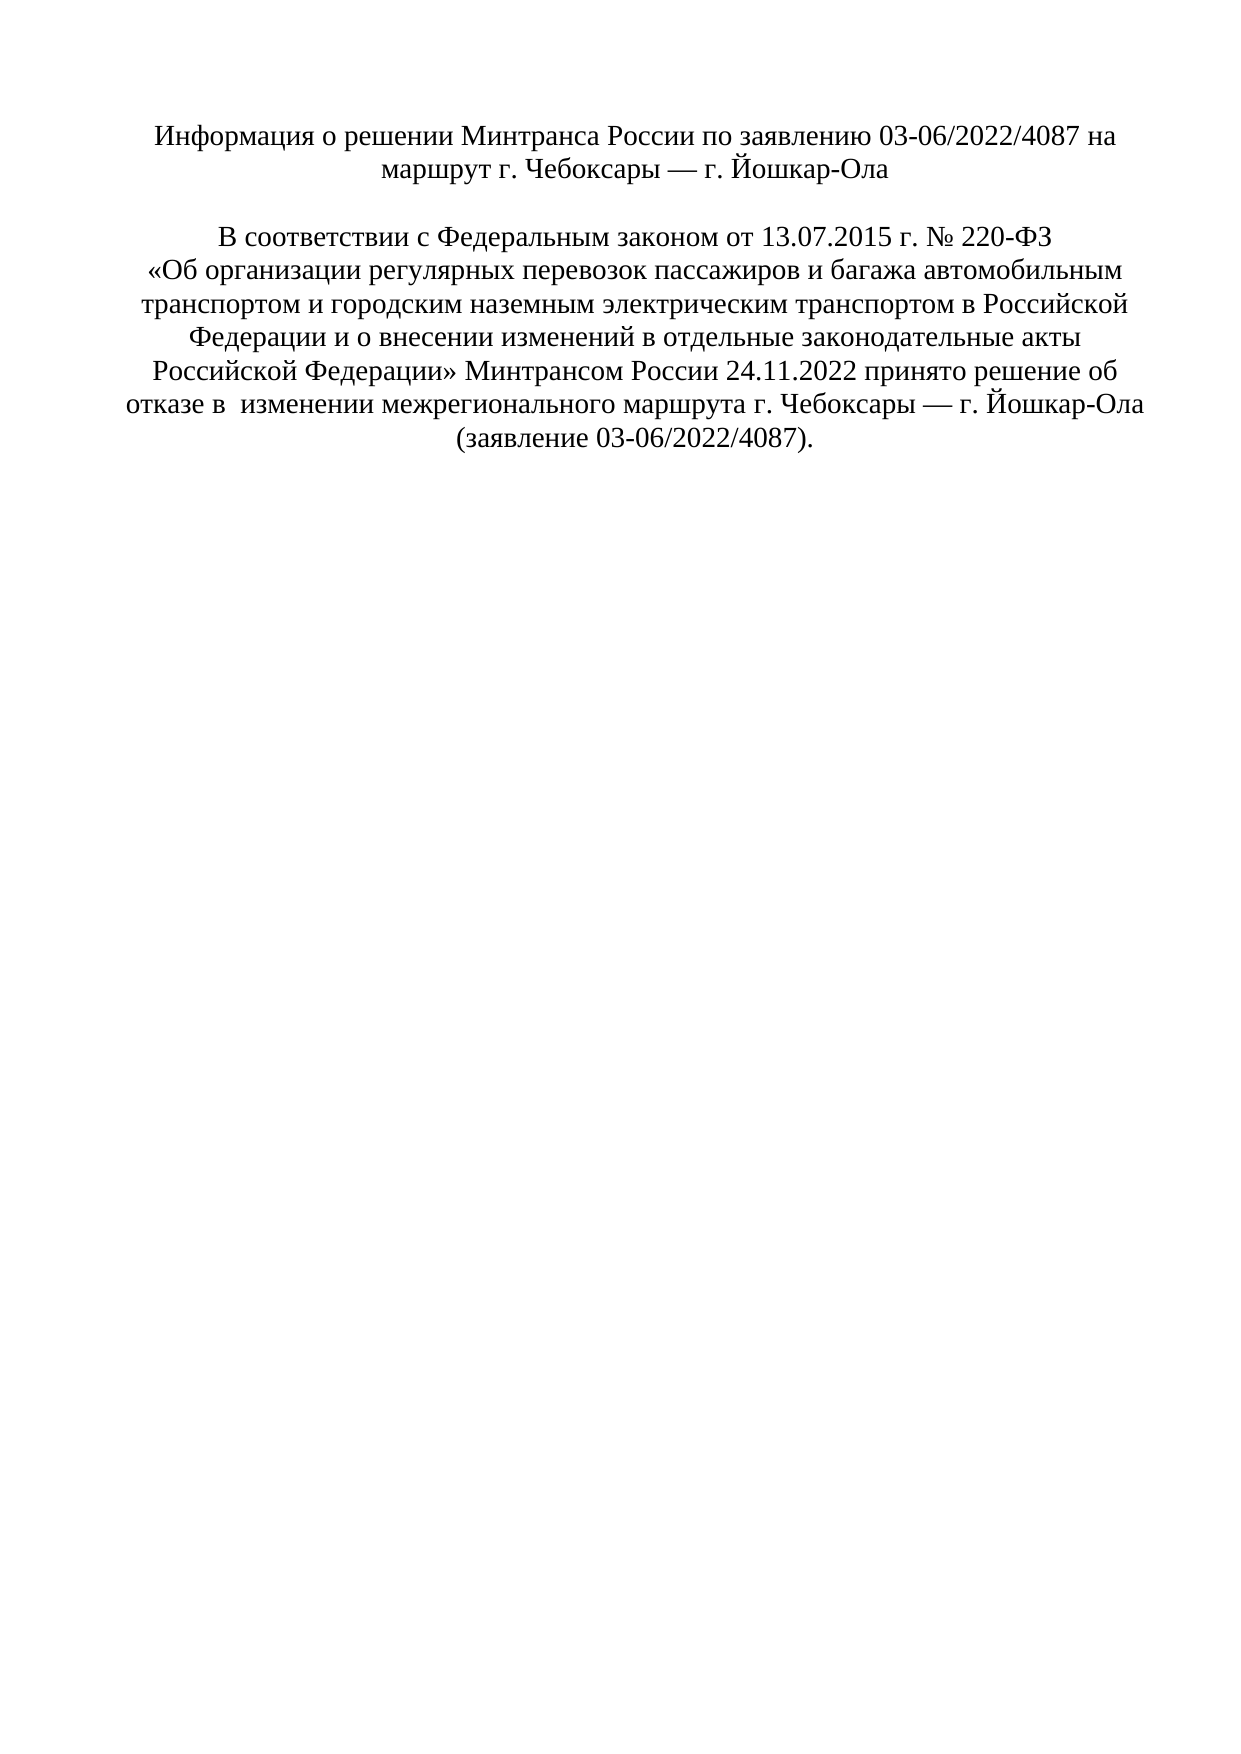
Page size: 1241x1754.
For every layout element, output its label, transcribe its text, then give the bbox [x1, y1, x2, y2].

text Информация о решении Минтранса России по заявлению 03-06/2022/4087 на маршрут г. Чебоксары — г. Йошкар-Ола [118, 118, 1152, 185]
text В соответствии с Федеральным законом от 13.07.2015 г. № 220-ФЗ «Об организации регулярных перевозок пассажиров и багажа автомобильным транспортом и городским наземным электрическим транспортом в Российской Федерации и о внесении изменений в отдельные законодательные акты Российской Федерации» Минтрансом России 24.11.2022 принято решение об отказе в изменении межрегионального маршрута г. Чебоксары — г. Йошкар-Ола (заявление 03-06/2022/4087). [118, 219, 1152, 453]
